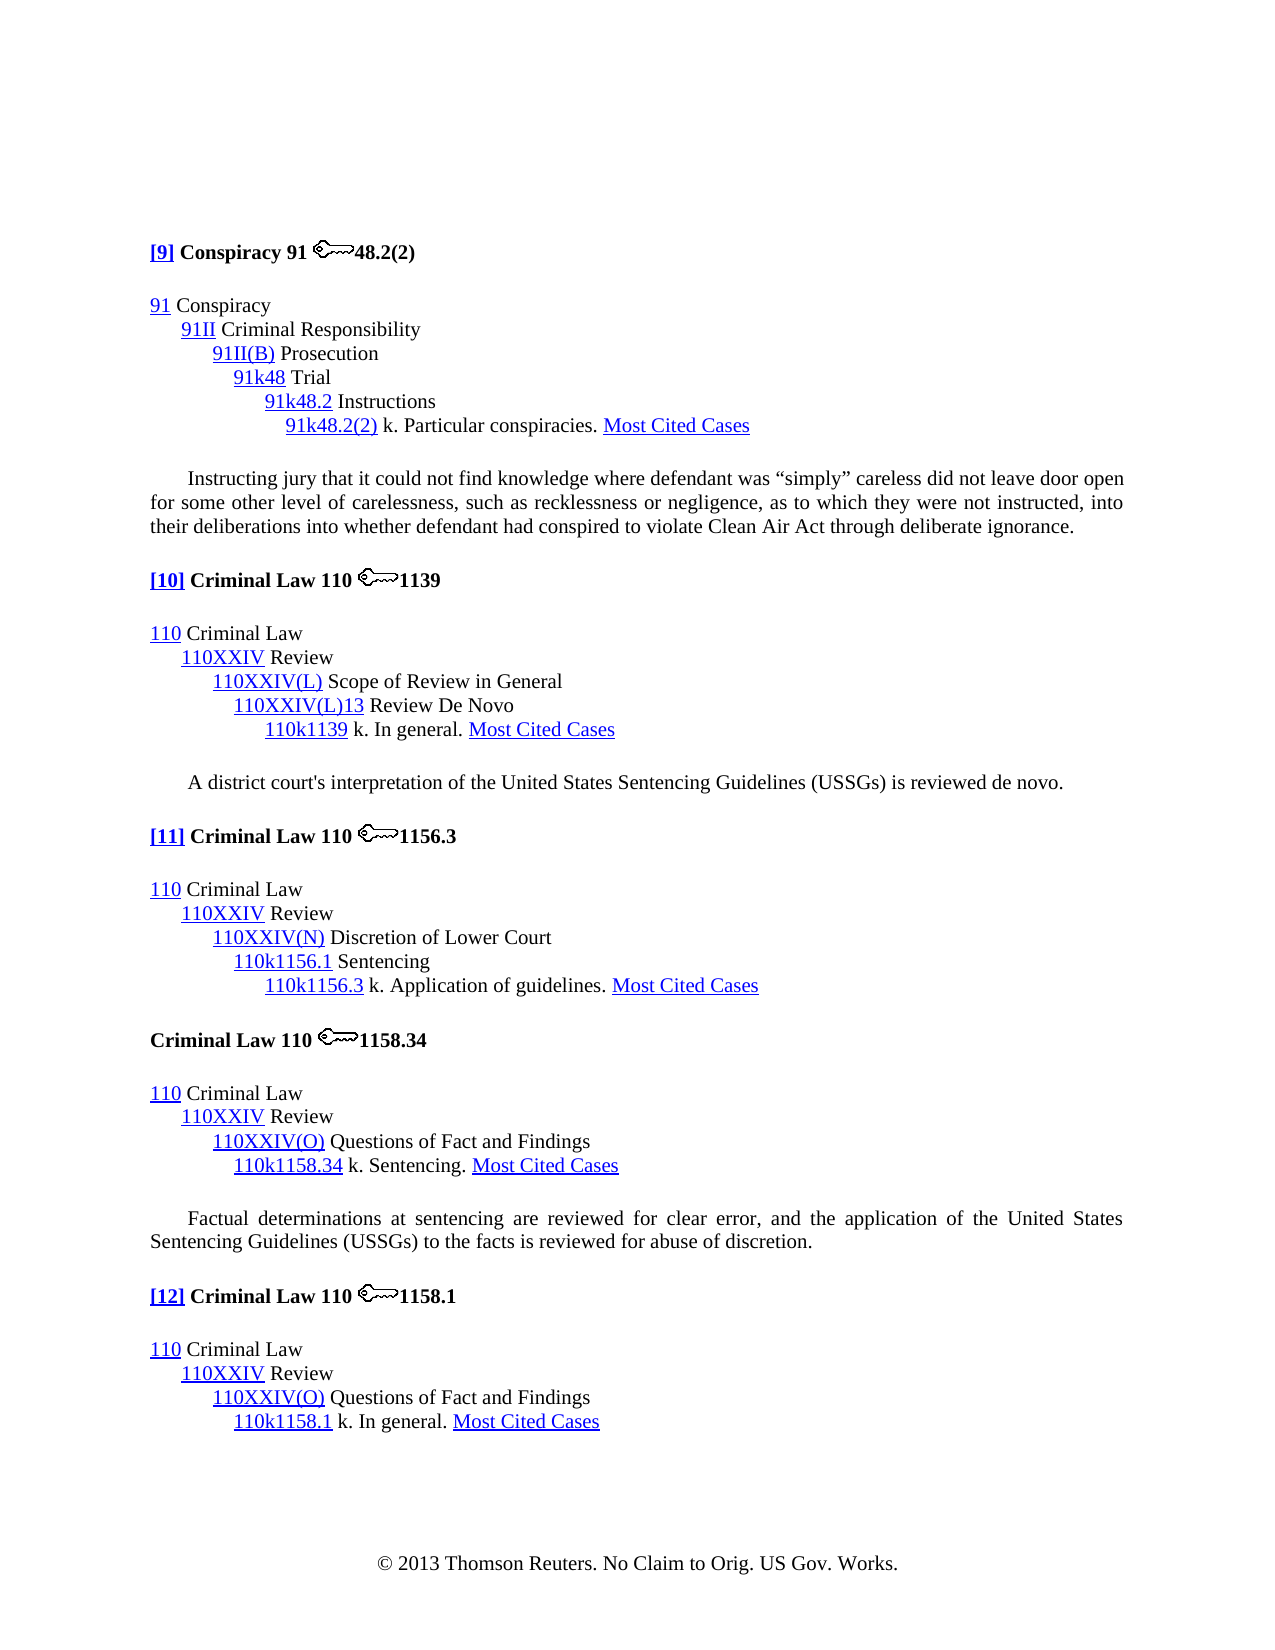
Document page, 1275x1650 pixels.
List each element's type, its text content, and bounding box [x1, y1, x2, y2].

text 110 Criminal Law [150, 1080, 1125, 1104]
text 110k1158.1 k. In general. Most Cited Cases [150, 1409, 1125, 1433]
text 91k48.2(2) k. Particular conspiracies. Most Cited Cases [150, 413, 1125, 437]
text [11] Criminal Law 110 1156.3 [150, 823, 1125, 848]
text [10] Criminal Law 110 1139 [150, 567, 1125, 592]
text 110XXIV(O) Questions of Fact and Findings [150, 1128, 1125, 1153]
text 91k48 Trial [150, 365, 1125, 389]
text Criminal Law 110 1158.34 [150, 1026, 1125, 1052]
picture [357, 823, 399, 844]
text 110XXIV(O) Questions of Fact and Findings [150, 1384, 1125, 1409]
text [9] Conspiracy 91 48.2(2) [150, 239, 1125, 264]
text Instructing jury that it could not find knowledge where defendant was “simply” careless did not leave door open for some other level of carelessness, such as recklessness or negligence, as to which they were not instructed, into their deliberations into whether defendant had conspired to violate Clean Air Act through deliberate ignorance. [150, 466, 1125, 538]
text 110 Criminal Law [150, 621, 1125, 645]
text 110XXIV Review [150, 645, 1125, 669]
text 110k1158.34 k. Sentencing. Most Cited Cases [150, 1153, 1125, 1177]
picture [312, 238, 355, 260]
text 110XXIV(N) Discretion of Lower Court [150, 925, 1125, 949]
picture [357, 1282, 399, 1304]
text 110 Criminal Law [150, 877, 1125, 901]
text 110k1139 k. In general. Most Cited Cases [150, 717, 1125, 741]
text 110 Criminal Law [150, 1336, 1125, 1361]
text 110k1156.3 k. Application of guidelines. Most Cited Cases [150, 973, 1125, 997]
text 91k48.2 Instructions [150, 389, 1125, 413]
text Factual determinations at sentencing are reviewed for clear error, and the application of the United States Sentencing Guidelines (USSGs) to the facts is reviewed for abuse of discretion. [150, 1205, 1125, 1253]
picture [357, 567, 399, 588]
text 110XXIV Review [150, 1361, 1125, 1384]
text A district court's interpretation of the United States Sentencing Guidelines (USSGs) is reviewed de novo. [150, 770, 1125, 794]
text 91II(B) Prosecution [150, 341, 1125, 365]
text 110XXIV Review [150, 1104, 1125, 1128]
text [12] Criminal Law 110 1158.1 [150, 1282, 1125, 1308]
text 110k1156.1 Sentencing [150, 949, 1125, 973]
text 110XXIV(L)13 Review De Novo [150, 693, 1125, 717]
text 110XXIV(L) Scope of Review in General [150, 669, 1125, 693]
text 110XXIV Review [150, 901, 1125, 925]
text 91 Conspiracy [150, 293, 1125, 317]
text 91II Criminal Responsibility [150, 317, 1125, 341]
picture [317, 1026, 359, 1047]
